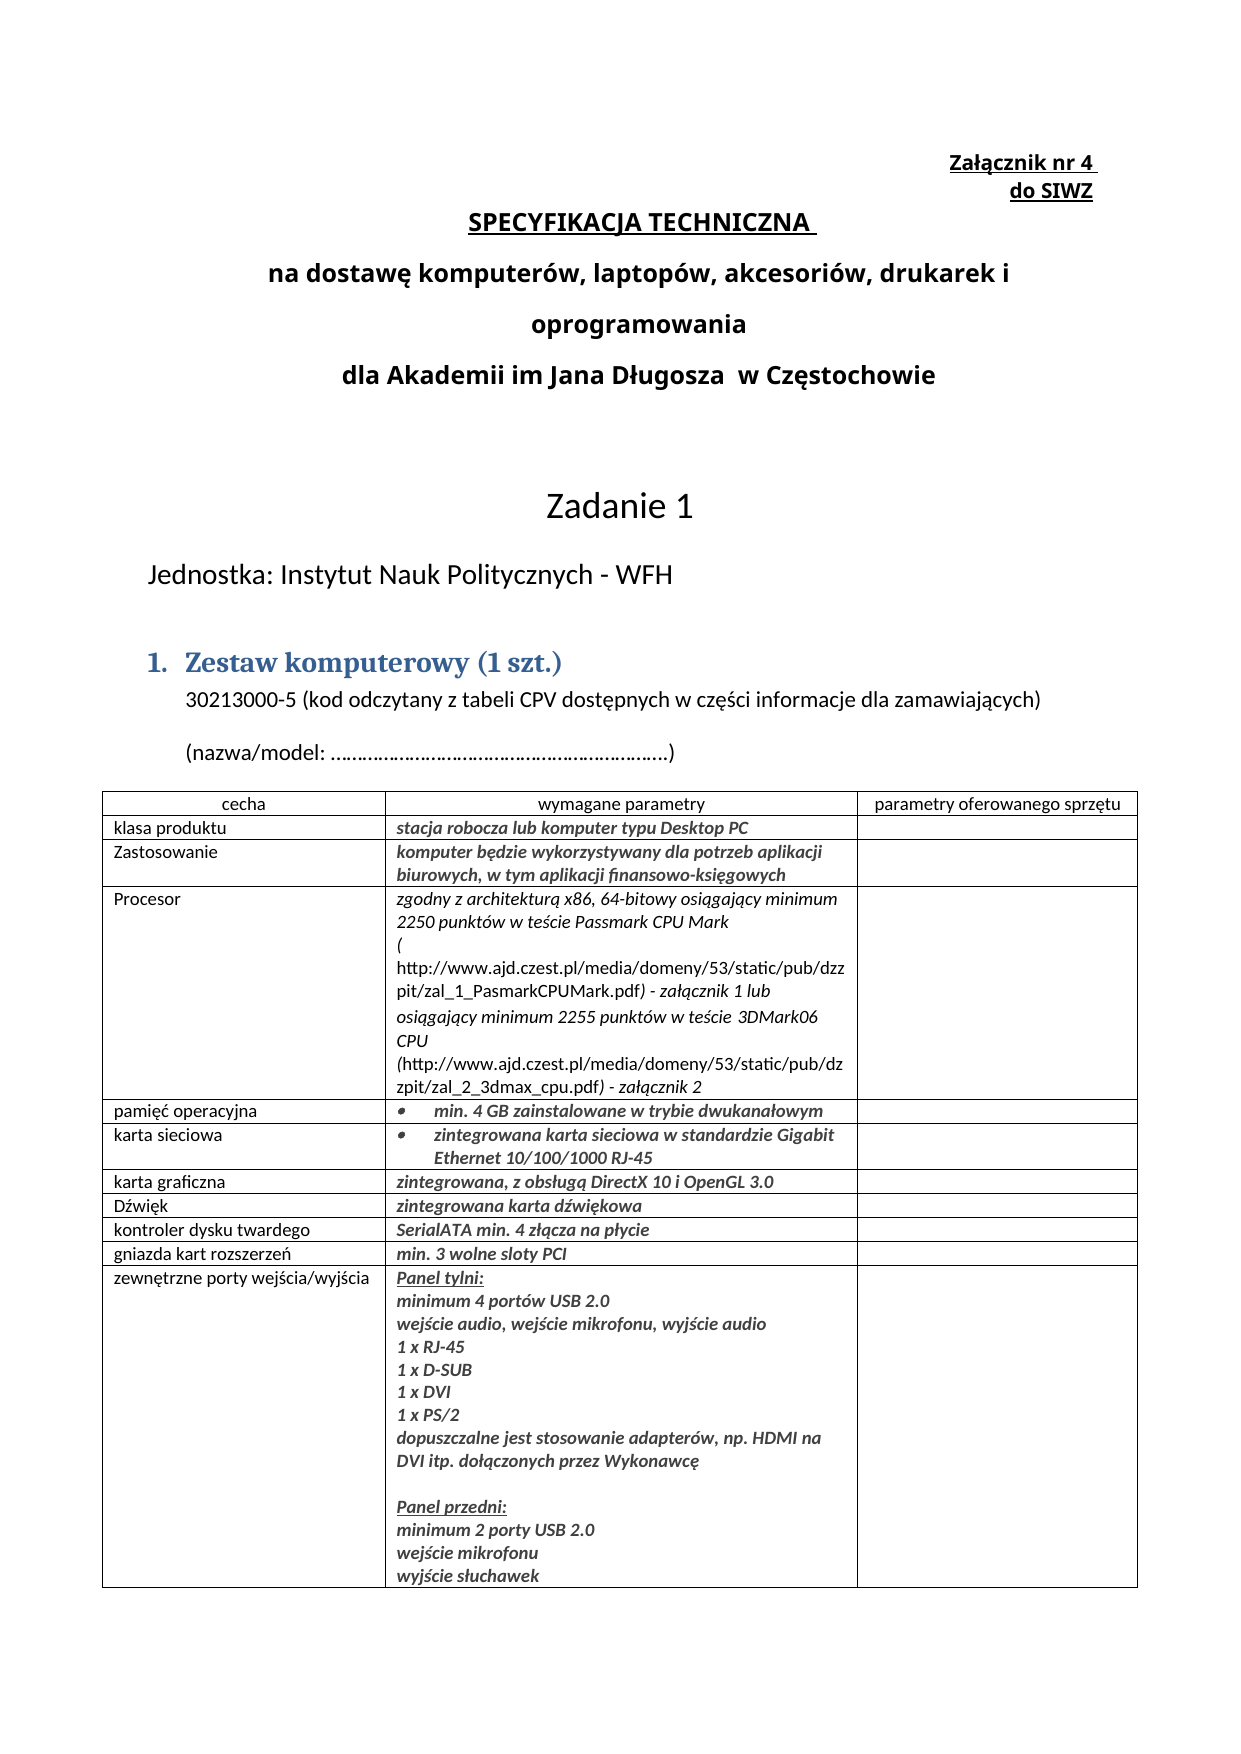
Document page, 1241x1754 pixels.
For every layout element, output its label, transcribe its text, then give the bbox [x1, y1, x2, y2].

table_cell stacja robocza lub komputer typu Desktop PC [386, 816, 857, 839]
table_cell Zastosowanie [103, 840, 385, 886]
text Załącznik nr 4 [148, 148, 1093, 176]
text SPECYFIKACJA TECHNICZNA [185, 204, 1093, 238]
table_cell klasa produktu [103, 816, 385, 839]
table_cell [858, 1242, 1137, 1265]
table_cell SerialATA min. 4 złącza na płycie [386, 1218, 857, 1241]
text Zadanie 1 [148, 482, 1093, 528]
table_cell zintegrowana karta sieciowa w standardzie Gigabit Ethernet 10/100/1000 RJ-45 [386, 1124, 857, 1169]
table_cell Panel tylni: minimum 4 portów USB 2.0 wejście audio, wejście mikrofonu, wyjście audio 1 x RJ-45 1 x D-SUB 1 x DVI 1 x PS/2 dopuszczalne jest stosowanie adapterów, np. HDMI na DVI itp. dołączonych przez Wykonawcę Panel przedni: minimum 2 porty USB 2.0 wejście mikrofonu wyjście słuchawek [386, 1266, 857, 1587]
table_header wymagane parametry [386, 792, 857, 815]
table_cell [858, 1218, 1137, 1241]
subtitle Zestaw komputerowy (1 szt.) [148, 647, 1093, 680]
table_cell gniazda kart rozszerzeń [103, 1242, 385, 1265]
text (nazwa/model: ……………………………………………………….) [185, 738, 1093, 766]
table_cell karta graficzna [103, 1170, 385, 1193]
table_cell pamięć operacyjna [103, 1100, 385, 1122]
text dla Akademii im Jana Długosza w Częstochowie [185, 358, 1093, 392]
table_cell [858, 1100, 1137, 1122]
table_cell Procesor [103, 887, 385, 1098]
table_header parametry oferowanego sprzętu [858, 792, 1137, 815]
text Jednostka: Instytut Nauk Politycznych - WFH [148, 556, 1093, 591]
table_cell zintegrowana karta dźwiękowa [386, 1194, 857, 1217]
table_cell min. 4 GB zainstalowane w trybie dwukanałowym [386, 1100, 857, 1122]
table_cell [858, 840, 1137, 886]
text do SIWZ [148, 176, 1093, 204]
table_cell min. 3 wolne sloty PCI [386, 1242, 857, 1265]
table_cell zintegrowana, z obsługą DirectX 10 i OpenGL 3.0 [386, 1170, 857, 1193]
table_cell [858, 887, 1137, 1098]
table_cell karta sieciowa [103, 1124, 385, 1169]
table_header cecha [103, 792, 385, 815]
table_cell zgodny z architekturą x86, 64-bitowy osiągający minimum 2250 punktów w teście Passmark CPU Mark (http://www.ajd.czest.pl/media/domeny/53/static/pub/dzzpit/zal_1_PasmarkCPUMark.pdf) - załącznik 1 lub osiągający minimum 2255 punktów w teście 3DMark06 CPU(http://www.ajd.czest.pl/media/domeny/53/static/pub/dzzpit/zal_2_3dmax_cpu.pdf) - załącznik 2 [386, 887, 857, 1098]
table_cell [858, 1170, 1137, 1193]
table_cell Dźwięk [103, 1194, 385, 1217]
table_cell zewnętrzne porty wejścia/wyjścia [103, 1266, 385, 1587]
table_cell komputer będzie wykorzystywany dla potrzeb aplikacji biurowych, w tym aplikacji finansowo-księgowych [386, 840, 857, 886]
table_cell [858, 1124, 1137, 1169]
table_cell [858, 816, 1137, 839]
table_cell kontroler dysku twardego [103, 1218, 385, 1241]
table_cell [858, 1194, 1137, 1217]
text 30213000-5 (kod odczytany z tabeli CPV dostępnych w części informacje dla zamawiających) [185, 685, 1093, 713]
table_cell [858, 1266, 1137, 1587]
text na dostawę komputerów, laptopów, akcesoriów, drukarek i oprogramowania [185, 256, 1093, 341]
